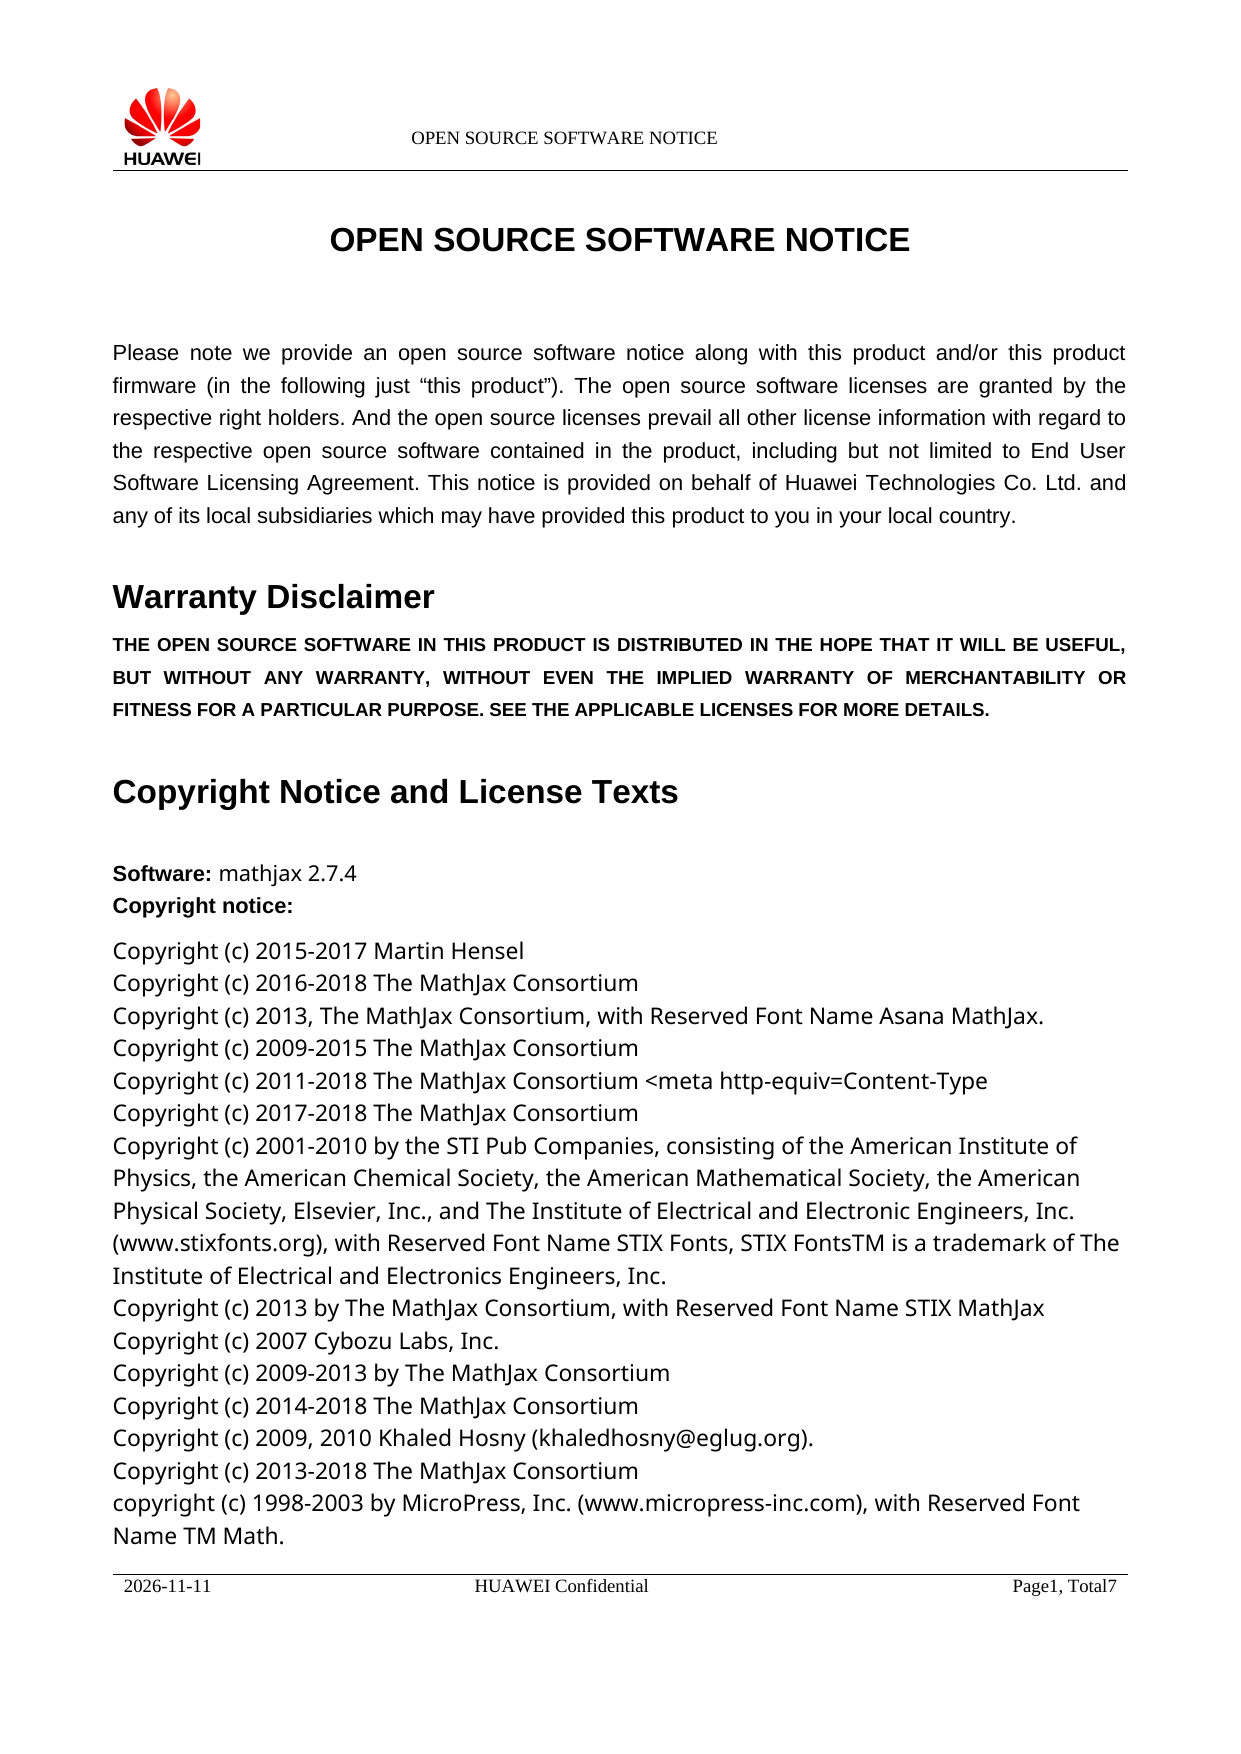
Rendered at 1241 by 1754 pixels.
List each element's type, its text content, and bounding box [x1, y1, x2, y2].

text Copyright Notice and License Texts [112, 759, 1128, 824]
text The open source software in this product is distributed in the hope that it will be useful, but WITHOUT ANY WARRANTY, without even the implied warranty of MERCHANTABILITY or FITNESS FOR A PARTICULAR PURPOSE. See the applicable licenses for more details. [112, 629, 1128, 726]
text Copyright notice: [112, 889, 1128, 921]
text Please note we provide an open source software notice along with this product and/or this product firmware (in the following just “this product”). The open source software licenses are granted by the respective right holders. And the open source licenses prevail all other license information with regard to the respective open source software contained in the product, including but not limited to End User Software Licensing Agreement. This notice is provided on behalf of Huawei Technologies Co. Ltd. and any of its local subsidiaries which may have provided this product to you in your local country. [112, 336, 1128, 531]
title Software: mathjax 2.7.4 [112, 856, 1128, 889]
picture [124, 88, 201, 165]
text Copyright (c) 2015-2017 Martin Hensel Copyright (c) 2016-2018 The MathJax Consortium Copyright (c) 2013, The MathJax Consortium, with Reserved Font Name Asana MathJax. Copyright (c) 2009-2015 The MathJax Consortium Copyright (c) 2011-2018 The MathJax Consortium <meta http-equiv=Content-Type [112, 934, 1128, 1096]
text Warranty Disclaimer [112, 564, 1128, 629]
text OPEN SOURCE SOFTWARE NOTICE [112, 206, 1128, 271]
